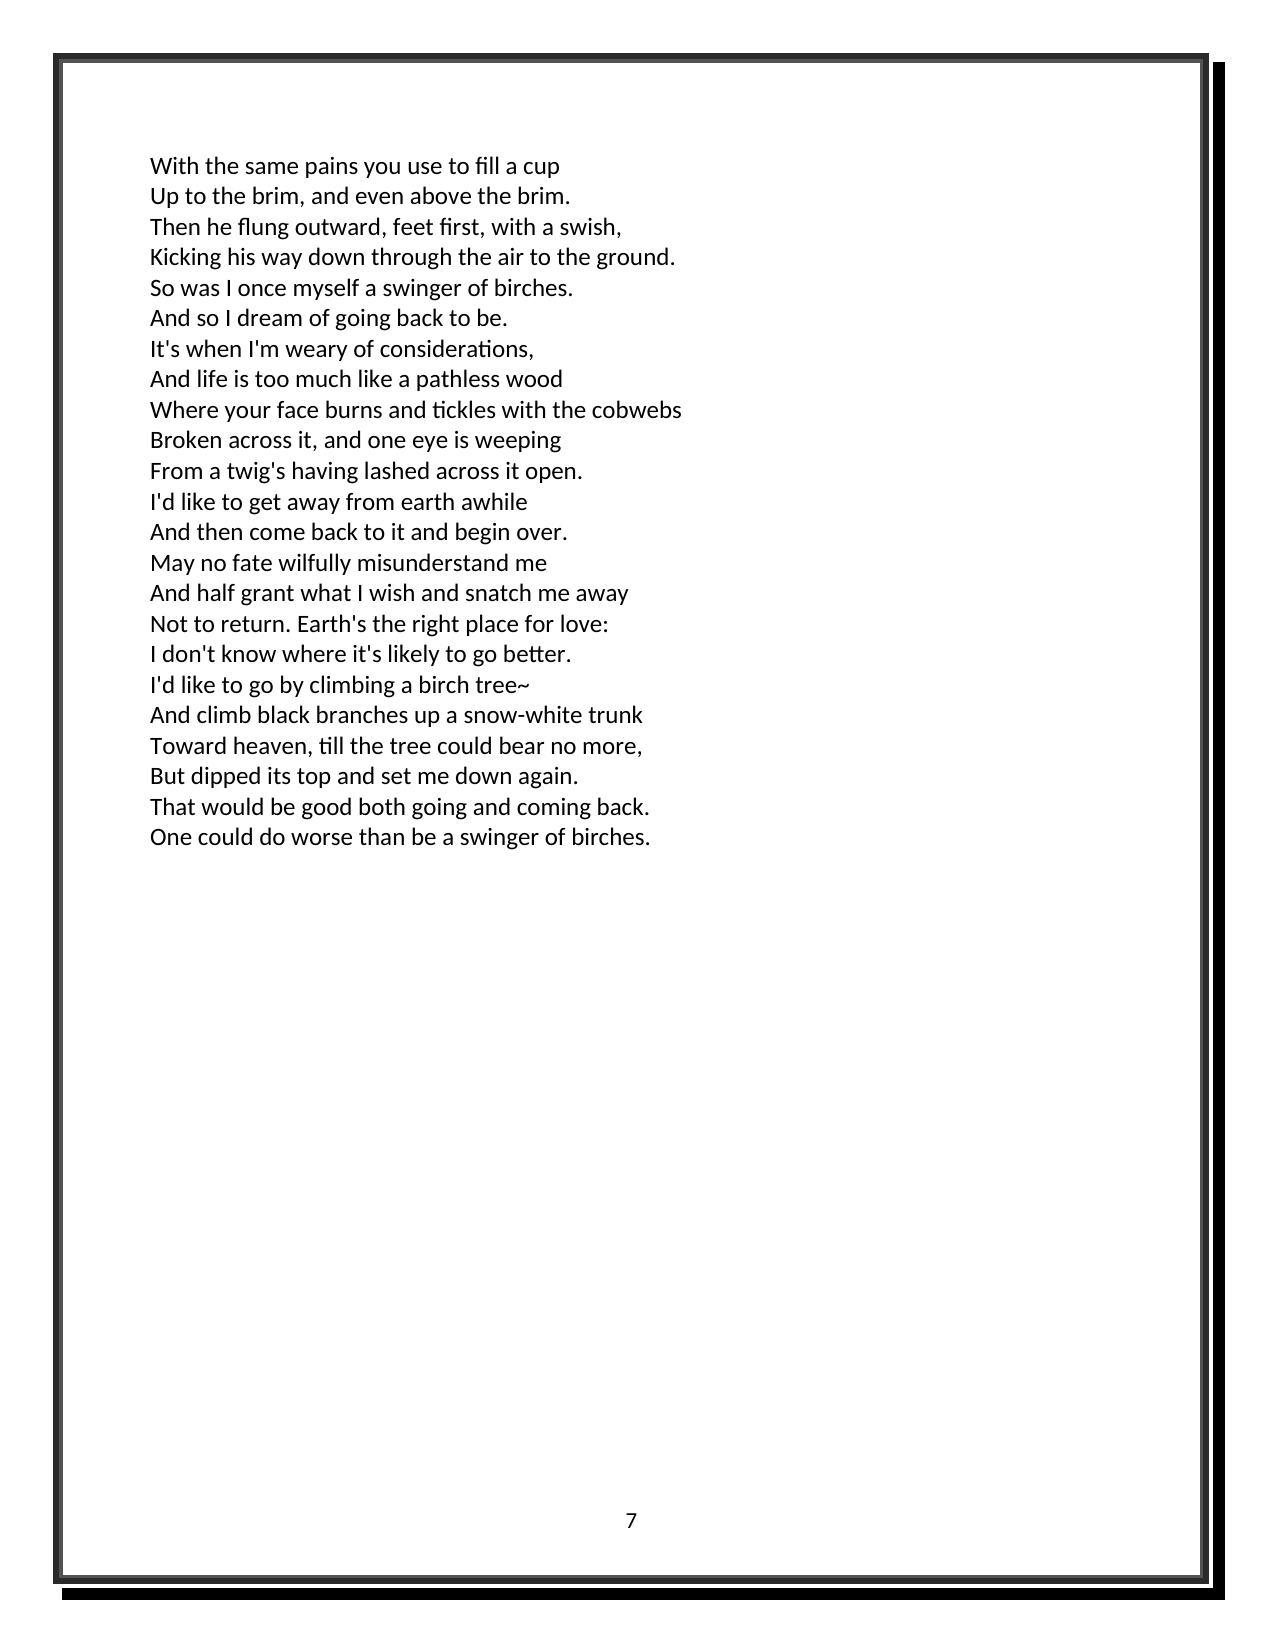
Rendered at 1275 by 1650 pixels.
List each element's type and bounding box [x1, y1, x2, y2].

text [150, 150, 1112, 852]
